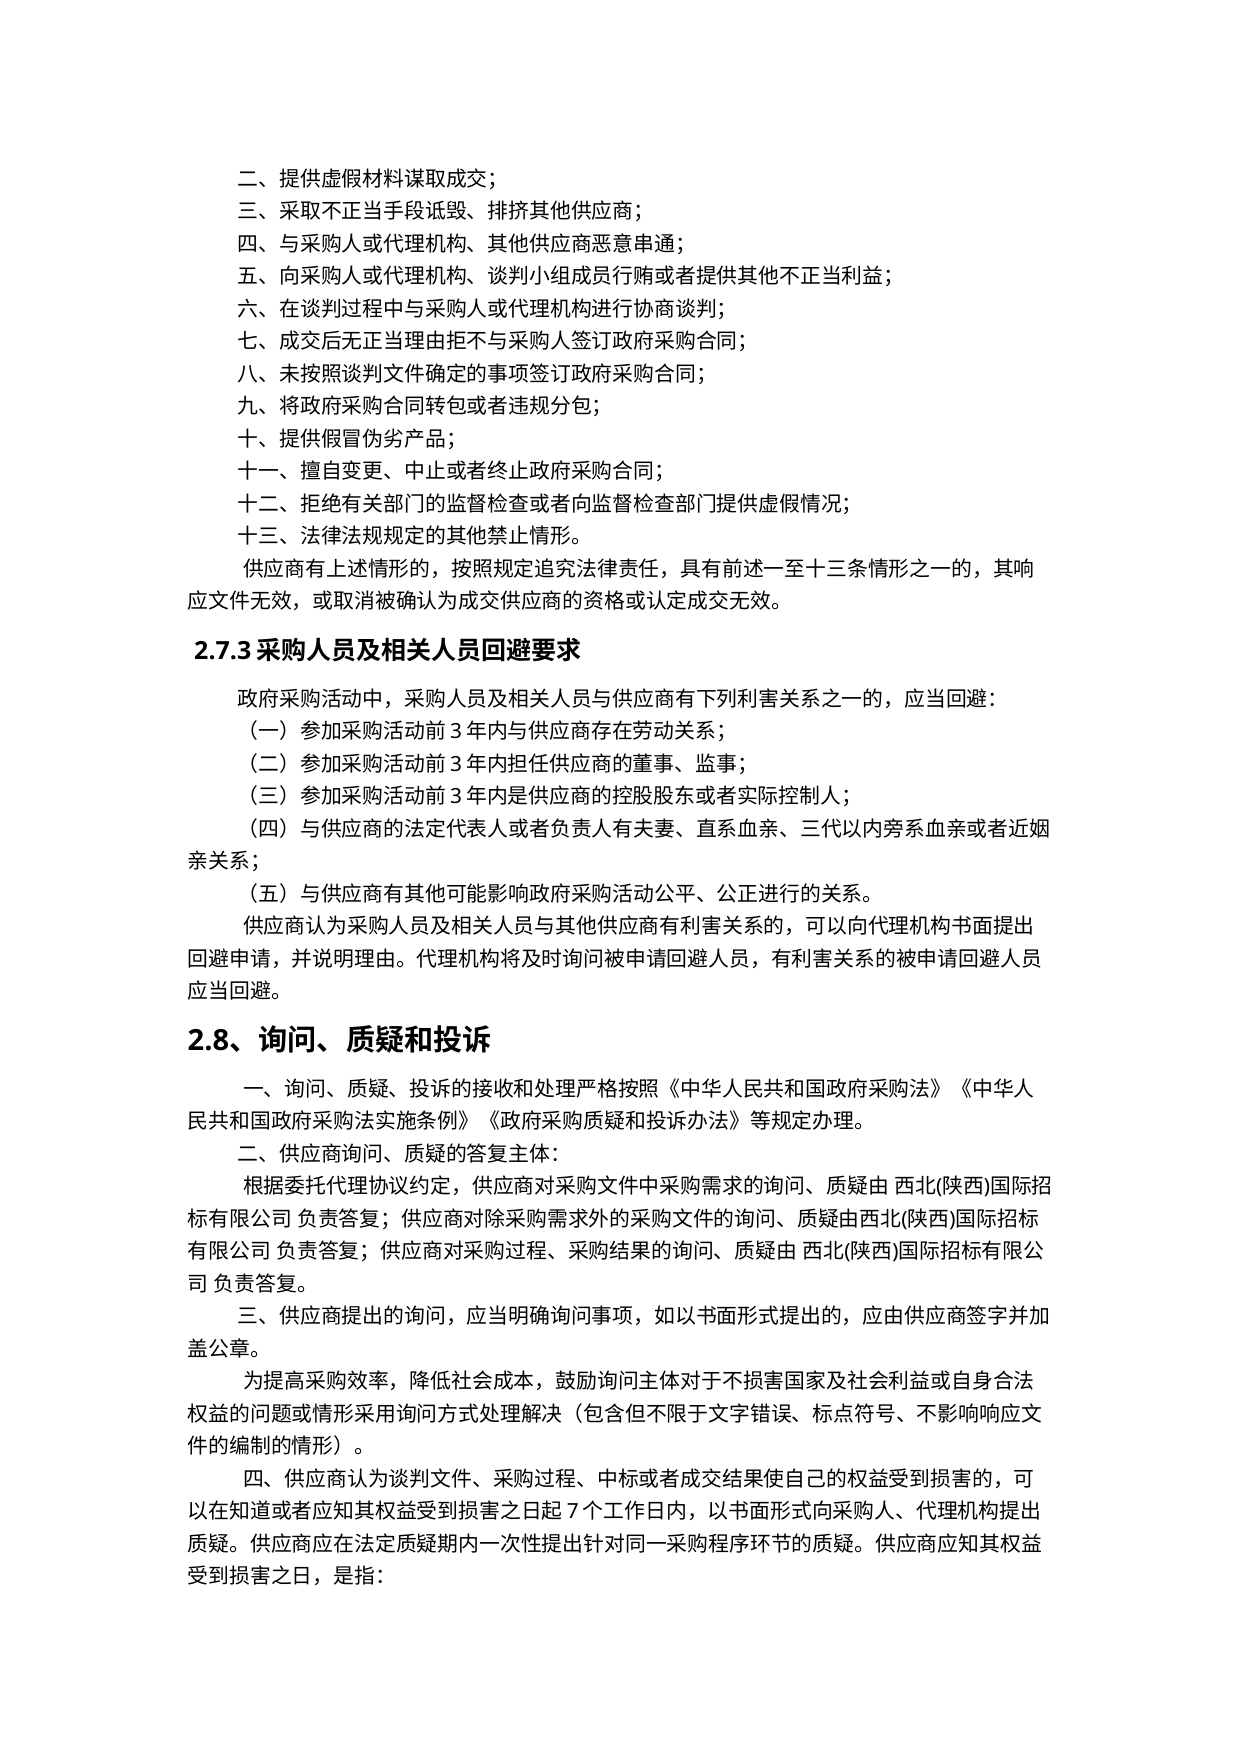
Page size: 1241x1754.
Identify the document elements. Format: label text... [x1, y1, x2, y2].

text （四）与供应商的法定代表人或者负责人有夫妻、直系血亲、三代以内旁系血亲或者近姻亲关系； [187, 812, 1053, 877]
text 二、供应商询问、质疑的答复主体： [187, 1137, 1053, 1169]
text 一、询问、质疑、投诉的接收和处理严格按照《中华人民共和国政府采购法》《中华人民共和国政府采购法实施条例》《政府采购质疑和投诉办法》等规定办理。 [187, 1072, 1053, 1137]
text 供应商有上述情形的，按照规定追究法律责任，具有前述一至十三条情形之一的，其响应文件无效，或取消被确认为成交供应商的资格或认定成交无效。 [187, 552, 1053, 617]
text （二）参加采购活动前3年内担任供应商的董事、监事； [187, 747, 1053, 779]
text （一）参加采购活动前3年内与供应商存在劳动关系； [187, 714, 1053, 747]
text 四、供应商认为谈判文件、采购过程、中标或者成交结果使自己的权益受到损害的，可以在知道或者应知其权益受到损害之日起7个工作日内，以书面形式向采购人、代理机构提出质疑。供应商应在法定质疑期内一次性提出针对同一采购程序环节的质疑。供应商应知其权益受到损害之日，是指： [187, 1462, 1053, 1592]
text （五）与供应商有其他可能影响政府采购活动公平、公正进行的关系。 [187, 877, 1053, 909]
text 供应商认为采购人员及相关人员与其他供应商有利害关系的，可以向代理机构书面提出回避申请，并说明理由。代理机构将及时询问被申请回避人员，有利害关系的被申请回避人员应当回避。 [187, 909, 1053, 1007]
text 五、向采购人或代理机构、谈判小组成员行贿或者提供其他不正当利益； [187, 259, 1053, 292]
text 三、采取不正当手段诋毁、排挤其他供应商； [187, 194, 1053, 227]
text 十三、法律法规规定的其他禁止情形。 [187, 519, 1053, 552]
text 三、供应商提出的询问，应当明确询问事项，如以书面形式提出的，应由供应商签字并加盖公章。 [187, 1299, 1053, 1364]
text 十、提供假冒伪劣产品； [187, 422, 1053, 454]
text 四、与采购人或代理机构、其他供应商恶意串通； [187, 227, 1053, 259]
text （三）参加采购活动前3年内是供应商的控股股东或者实际控制人； [187, 779, 1053, 812]
text 九、将政府采购合同转包或者违规分包； [187, 389, 1053, 422]
text 六、在谈判过程中与采购人或代理机构进行协商谈判； [187, 292, 1053, 324]
text 七、成交后无正当理由拒不与采购人签订政府采购合同； [187, 324, 1053, 357]
text 十一、擅自变更、中止或者终止政府采购合同； [187, 454, 1053, 487]
text 根据委托代理协议约定，供应商对采购文件中采购需求的询问、质疑由 西北(陕西)国际招标有限公司 负责答复；供应商对除采购需求外的采购文件的询问、质疑由西北(陕西)国际招标有限公司 负责答复；供应商对采购过程、采购结果的询问、质疑由 西北(陕西)国际招标有限公司 负责答复。 [187, 1169, 1053, 1299]
text 十二、拒绝有关部门的监督检查或者向监督检查部门提供虚假情况； [187, 487, 1053, 519]
text 八、未按照谈判文件确定的事项签订政府采购合同； [187, 357, 1053, 389]
text 为提高采购效率，降低社会成本，鼓励询问主体对于不损害国家及社会利益或自身合法权益的问题或情形采用询问方式处理解决（包含但不限于文字错误、标点符号、不影响响应文件的编制的情形）。 [187, 1364, 1053, 1462]
text 2.8、询问、质疑和投诉 [187, 1007, 1053, 1072]
text 2.7.3采购人员及相关人员回避要求 [187, 617, 1053, 682]
text 二、提供虚假材料谋取成交； [187, 162, 1053, 194]
text 政府采购活动中，采购人员及相关人员与供应商有下列利害关系之一的，应当回避： [187, 682, 1053, 714]
